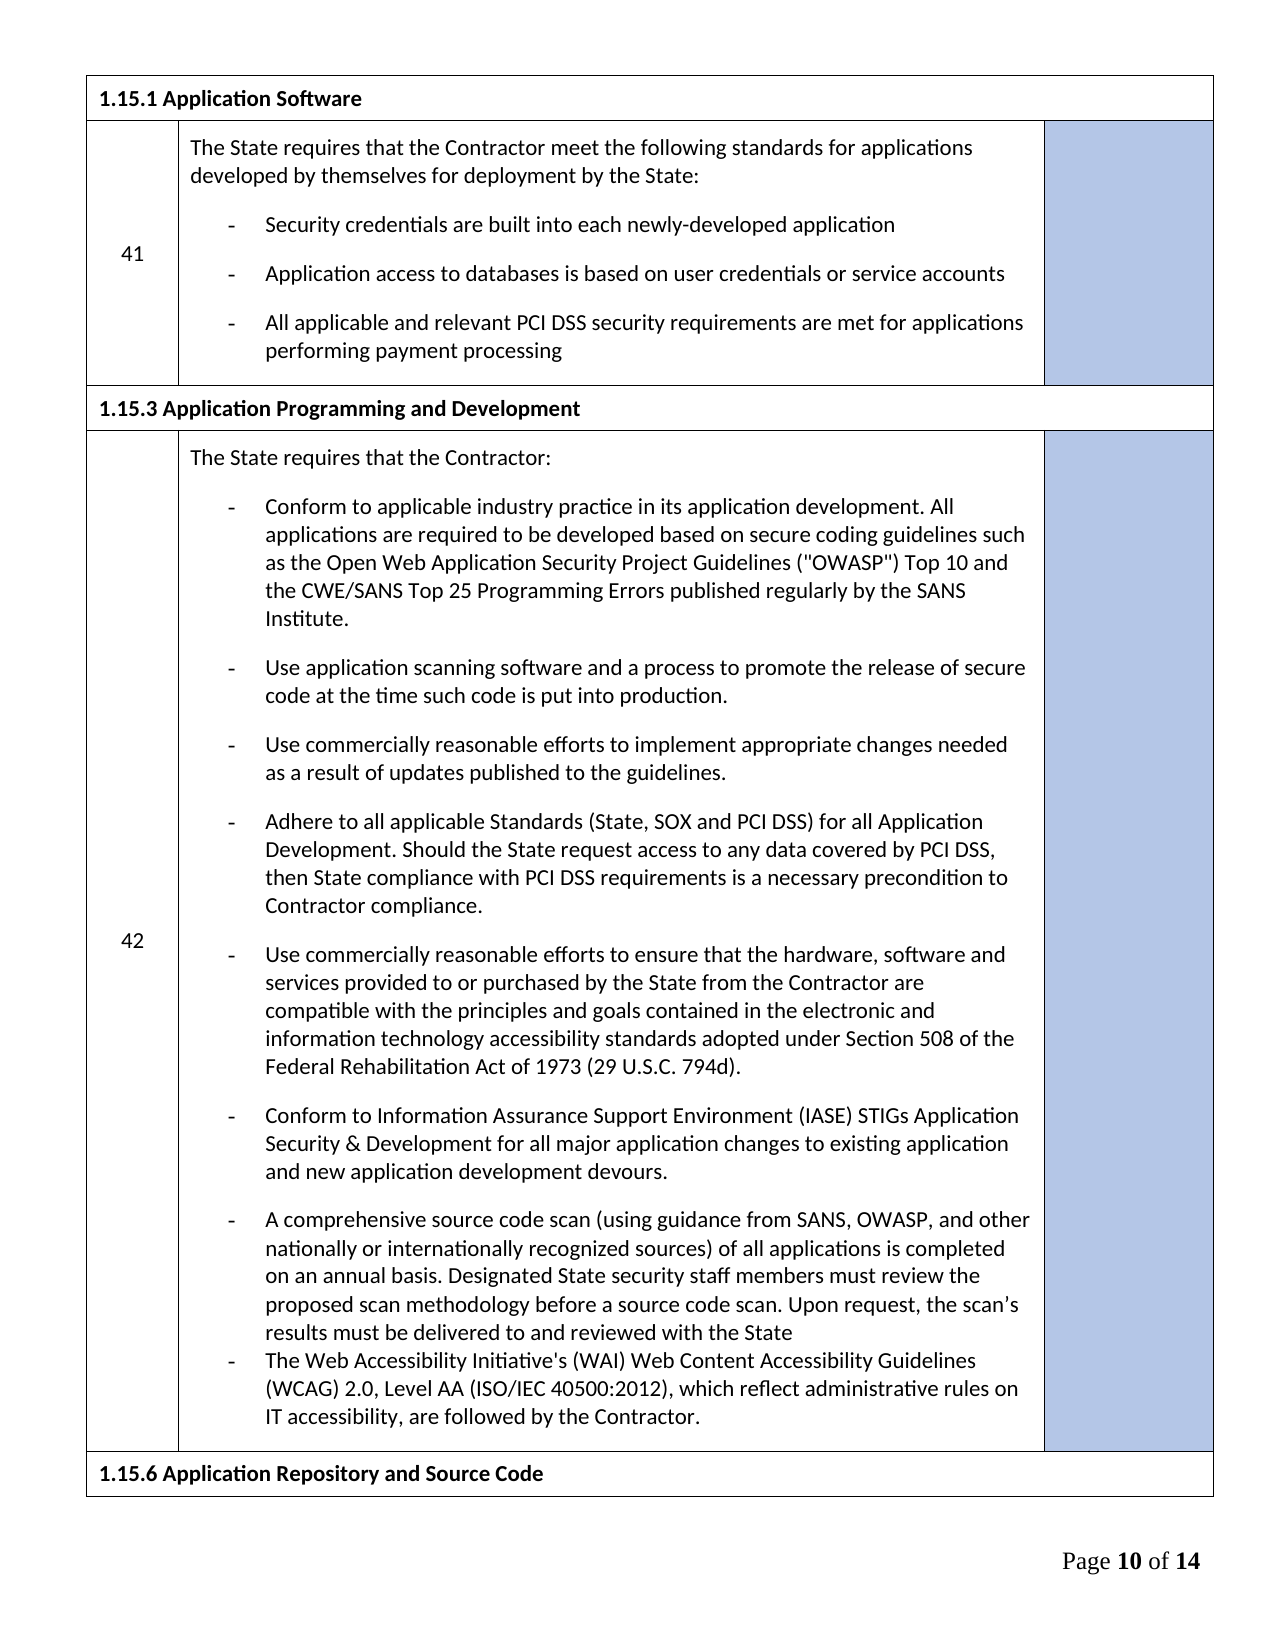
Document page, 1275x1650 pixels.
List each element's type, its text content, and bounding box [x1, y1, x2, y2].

table_cell [1045, 121, 1213, 385]
table_cell 41 [87, 121, 178, 385]
table_cell [1045, 431, 1213, 1451]
table_cell 1.15.3 Application Programming and Development [87, 386, 1213, 430]
table_cell 1.15.6 Application Repository and Source Code [87, 1452, 1213, 1496]
table_cell The State requires that the Contractor meet the following standards for applications developed by themselves for deployment by the State: Security credentials are built into each newly-developed application Application access to databases is based on user credentials or service accounts All applicable and relevant PCI DSS security requirements are met for applications performing payment processing [179, 121, 1044, 385]
table_cell 42 [87, 431, 178, 1451]
table_cell 1.15.1 Application Software [87, 76, 1213, 120]
table_cell The State requires that the Contractor: Conform to applicable industry practice in its application development. All applications are required to be developed based on secure coding guidelines such as the Open Web Application Security Project Guidelines ("OWASP") Top 10 and the CWE/SANS Top 25 Programming Errors published regularly by the SANS Institute. Use application scanning software and a process to promote the release of secure code at the time such code is put into production. Use commercially reasonable efforts to implement appropriate changes needed as a result of updates published to the guidelines. Adhere to all applicable Standards (State, SOX and PCI DSS) for all Application Development. Should the State request access to any data covered by PCI DSS, then State compliance with PCI DSS requirements is a necessary precondition to Contractor compliance. Use commercially reasonable efforts to ensure that the hardware, software and services provided to or purchased by the State from the Contractor are compatible with the principles and goals contained in the electronic and information technology accessibility standards adopted under Section 508 of the Federal Rehabilitation Act of 1973 (29 U.S.C. 794d). Conform to Information Assurance Support Environment (IASE) STIGs Application Security & Development for all major application changes to existing application and new application development devours. A comprehensive source code scan (using guidance from SANS, OWASP, and other nationally or internationally recognized sources) of all applications is completed on an annual basis. Designated State security staff members must review the proposed scan methodology before a source code scan. Upon request, the scan’s results must be delivered to and reviewed with the State The Web Accessibility Initiative's (WAI) Web Content Accessibility Guidelines (WCAG) 2.0, Level AA (ISO/IEC 40500:2012), which reflect administrative rules on IT accessibility, are followed by the Contractor. [179, 431, 1044, 1451]
